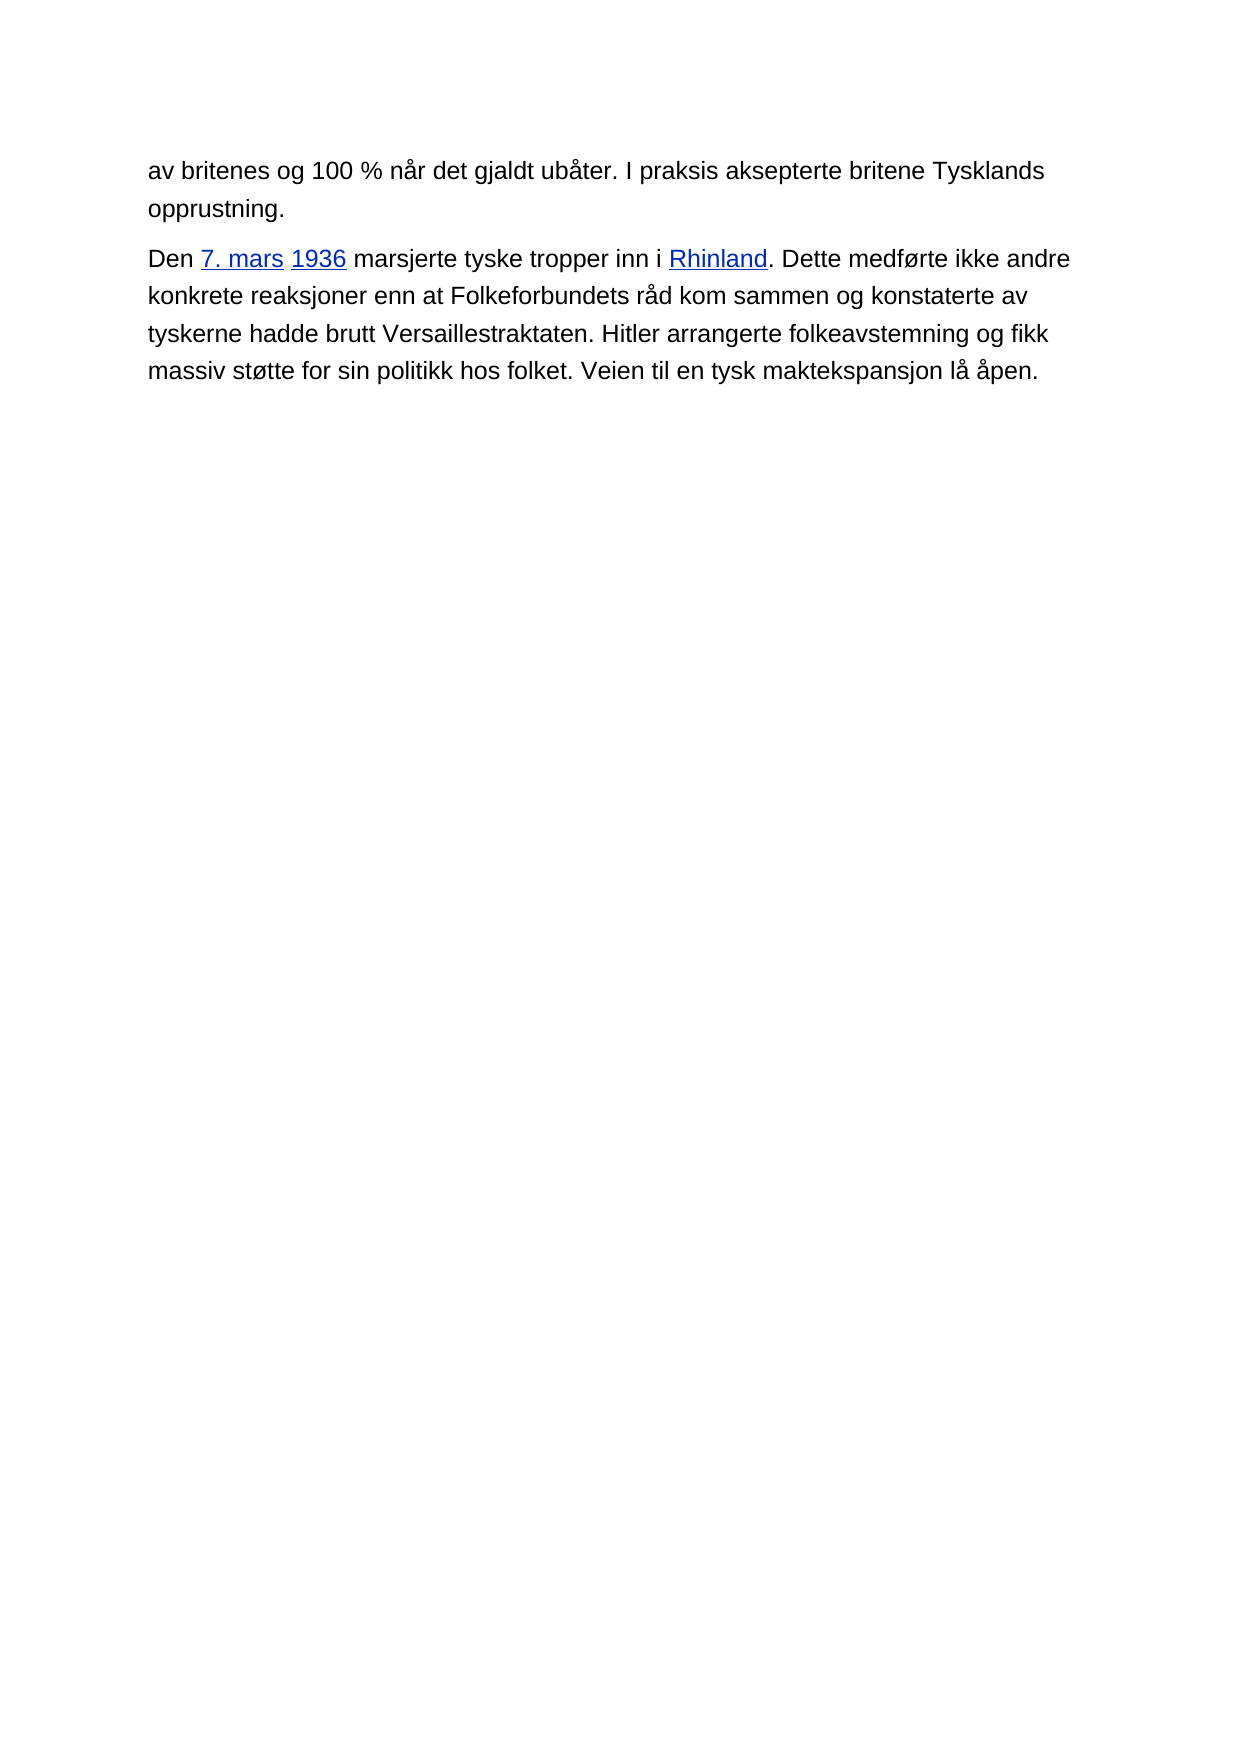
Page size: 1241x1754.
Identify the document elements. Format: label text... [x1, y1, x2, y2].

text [148, 148, 1093, 223]
text Den 7. mars 1936 marsjerte tyske tropper inn i Rhinland. Dette medførte ikke andre konkrete reaksjoner enn at Folkeforbundets råd kom sammen og konstaterte av tyskerne hadde brutt Versaillestraktaten. Hitler arrangerte folkeavstemning og fikk massiv støtte for sin politikk hos folket. Veien til en tysk maktekspansjon lå åpen. [148, 235, 1093, 385]
